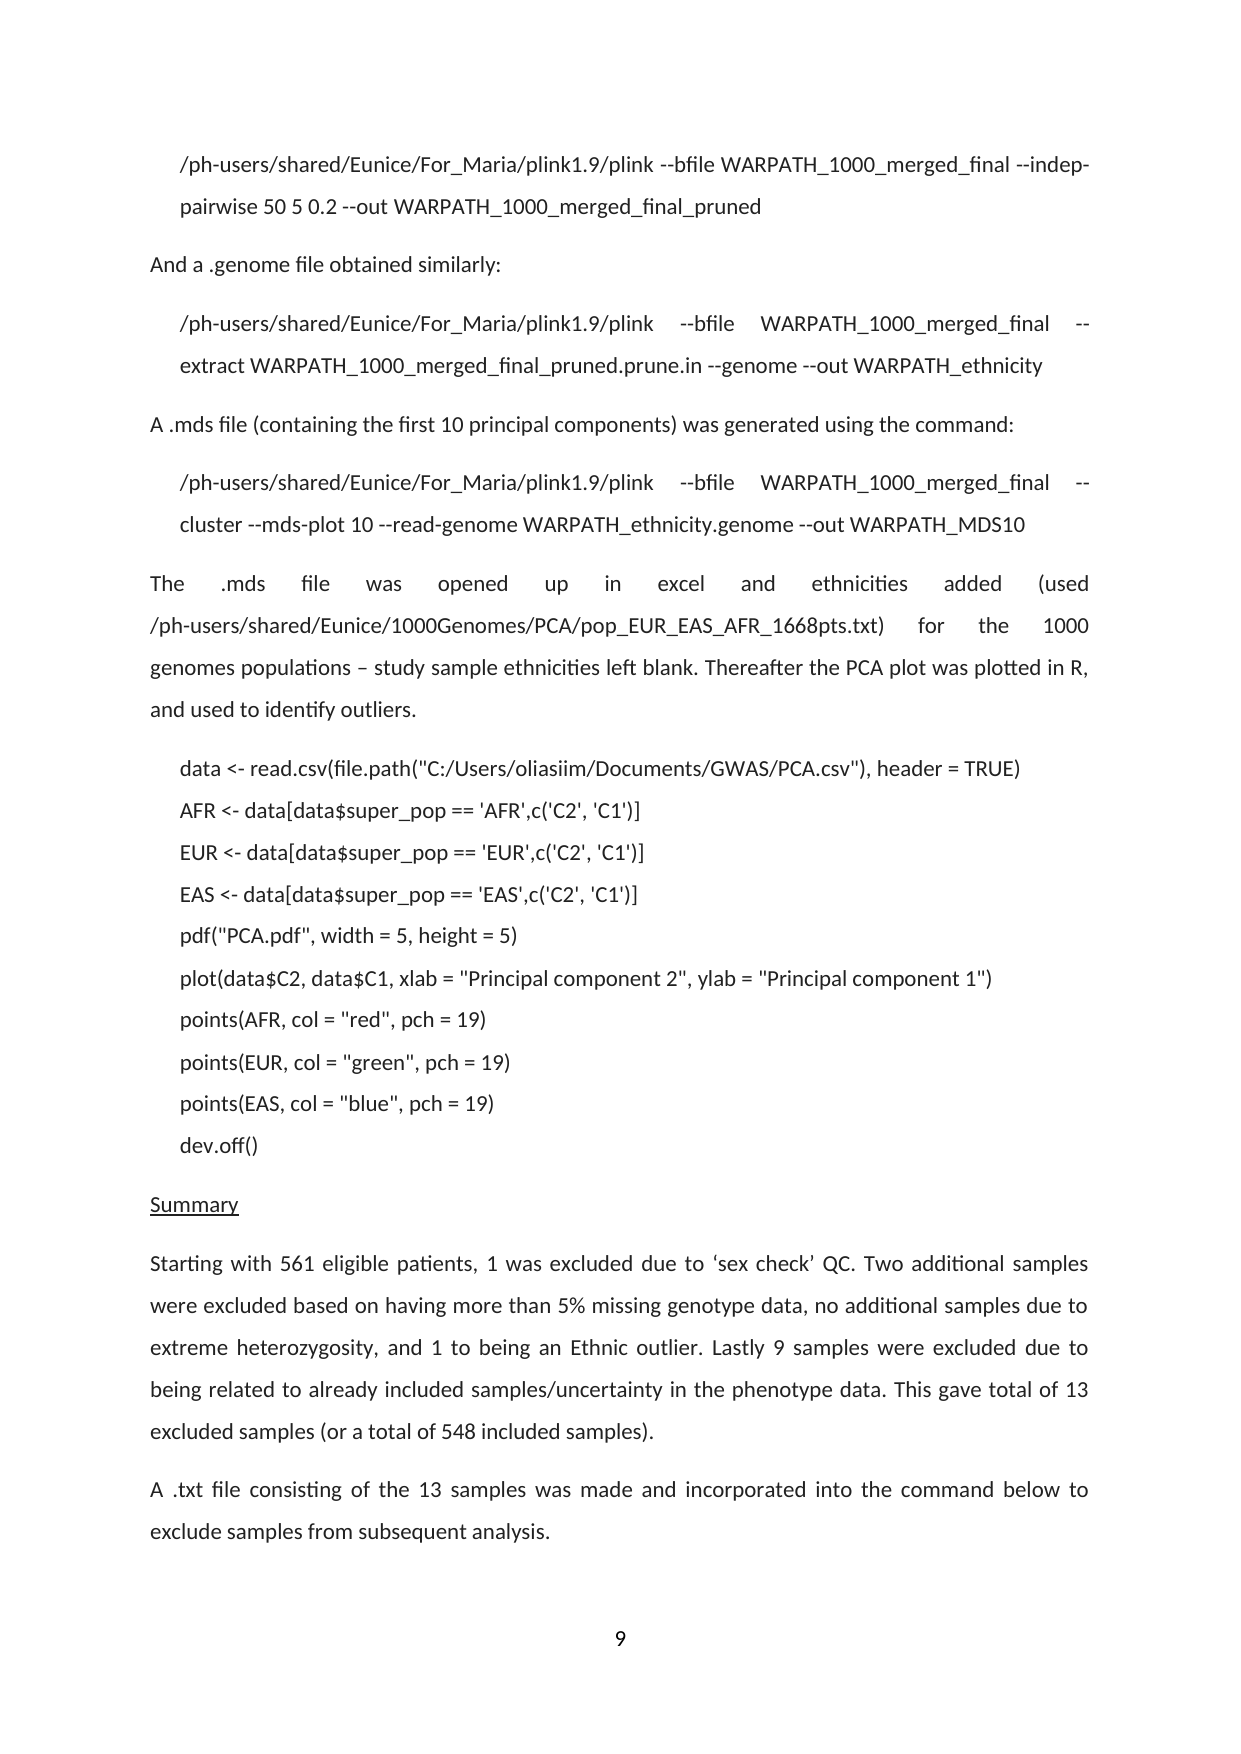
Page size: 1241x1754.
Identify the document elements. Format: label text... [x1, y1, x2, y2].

text EUR <- data[data$super_pop == 'EUR',c('C2', 'C1')] [179, 838, 1090, 866]
text /ph-users/shared/Eunice/For_Maria/plink1.9/plink --bfile WARPATH_1000_merged_final --extract WARPATH_1000_merged_final_pruned.prune.in --genome --out WARPATH_ethnicity [179, 309, 1090, 379]
text Summary [150, 1190, 1090, 1218]
text A .txt file consisting of the 13 samples was made and incorporated into the command below to exclude samples from subsequent analysis. [150, 1475, 1090, 1545]
text A .mds file (containing the first 10 principal components) was generated using the command: [150, 410, 1090, 438]
text AFR <- data[data$super_pop == 'AFR',c('C2', 'C1')] [179, 796, 1090, 824]
text Starting with 561 eligible patients, 1 was excluded due to ‘sex check’ QC. Two additional samples were excluded based on having more than 5% missing genotype data, no additional samples due to extreme heterozygosity, and 1 to being an Ethnic outlier. Lastly 9 samples were excluded due to being related to already included samples/uncertainty in the phenotype data. This gave total of 13 excluded samples (or a total of 548 included samples). [150, 1249, 1090, 1445]
text plot(data$C2, data$C1, xlab = "Principal component 2", ylab = "Principal component 1") [179, 964, 1090, 992]
text data <- read.csv(file.path("C:/Users/oliasiim/Documents/GWAS/PCA.csv"), header = TRUE) [179, 754, 1090, 782]
text pdf("PCA.pdf", width = 5, height = 5) [179, 922, 1090, 950]
text And a .genome file obtained similarly: [150, 251, 1090, 279]
text EAS <- data[data$super_pop == 'EAS',c('C2', 'C1')] [179, 880, 1090, 908]
text /ph-users/shared/Eunice/For_Maria/plink1.9/plink --bfile WARPATH_1000_merged_final --indep-pairwise 50 5 0.2 --out WARPATH_1000_merged_final_pruned [179, 150, 1090, 220]
text points(EAS, col = "blue", pch = 19) [179, 1089, 1090, 1118]
text /ph-users/shared/Eunice/For_Maria/plink1.9/plink --bfile WARPATH_1000_merged_final --cluster --mds-plot 10 --read-genome WARPATH_ethnicity.genome --out WARPATH_MDS10 [179, 468, 1090, 538]
text points(AFR, col = "red", pch = 19) [179, 1006, 1090, 1034]
text dev.off() [179, 1132, 1090, 1159]
text The .mds file was opened up in excel and ethnicities added (used /ph-users/shared/Eunice/1000Genomes/PCA/pop_EUR_EAS_AFR_1668pts.txt) for the 1000 genomes populations – study sample ethnicities left blank. Thereafter the PCA plot was plotted in R, and used to identify outliers. [150, 569, 1090, 723]
text points(EUR, col = "green", pch = 19) [179, 1048, 1090, 1076]
